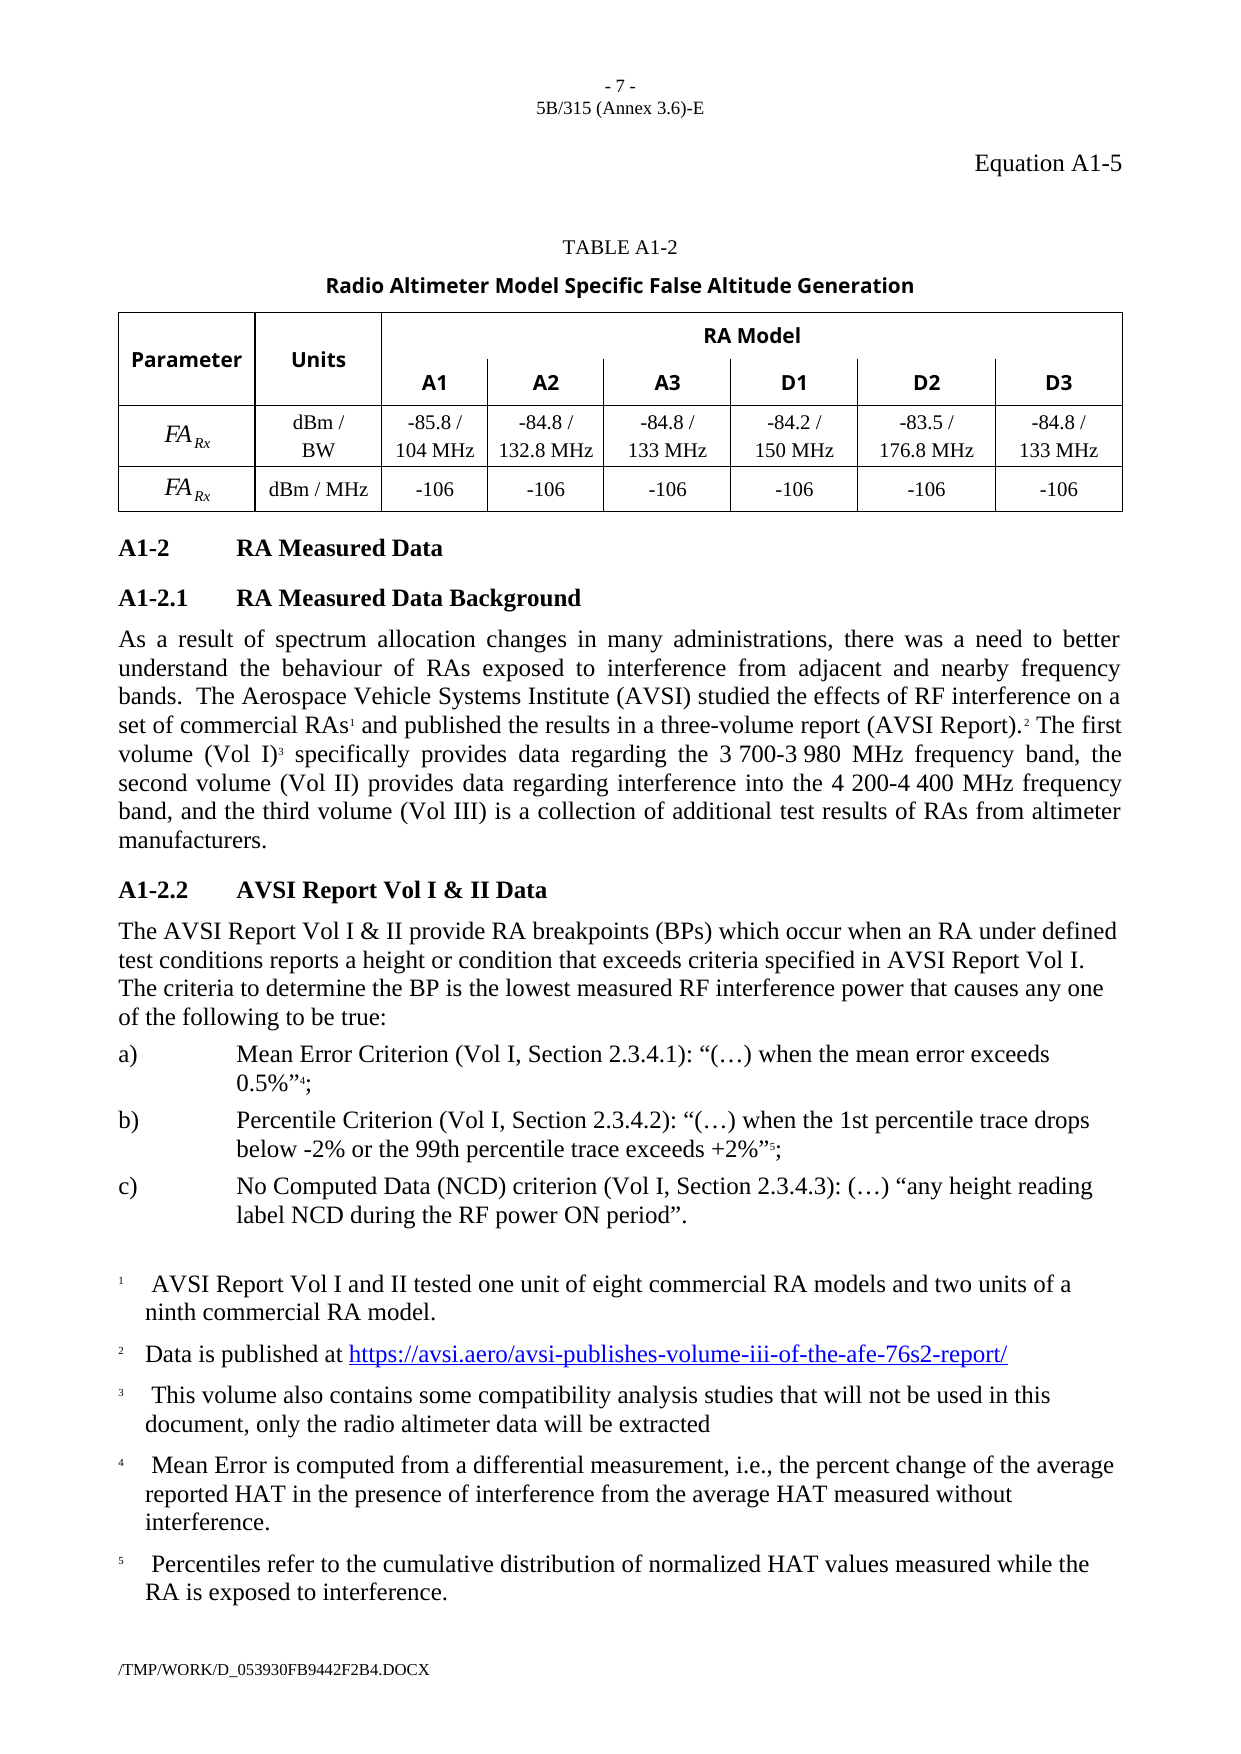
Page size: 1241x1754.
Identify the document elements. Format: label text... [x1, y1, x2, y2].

table_header RA Model [382, 313, 1122, 358]
table_cell -106 [858, 467, 995, 511]
subtitle A1-2.2 AVSI Report Vol I & II Data [118, 875, 1122, 903]
text Table A1-2 [118, 235, 1122, 259]
table_cell D2 [858, 360, 995, 404]
table_cell -106 [488, 467, 603, 511]
table_cell -84.8 / 132.8 MHz [488, 406, 603, 466]
text The AVSI Report Vol I & II provide RA breakpoints (BPs) which occur when an RA under defined test conditions reports a height or condition that exceeds criteria specified in AVSI Report Vol I. The criteria to determine the BP is the lowest measured RF interference power that causes any one of the following to be true: [118, 916, 1122, 1031]
table_cell -83.5 / 176.8 MHz [858, 406, 995, 466]
text Equation A1-5 [118, 148, 1122, 176]
table_cell A1 [382, 360, 487, 404]
table_cell -106 [731, 467, 857, 511]
table_cell -84.2 / 150 MHz [731, 406, 857, 466]
text As a result of spectrum allocation changes in many administrations, there was a need to better understand the behaviour of RAs exposed to interference from adjacent and nearby frequency bands. The Aerospace Vehicle Systems Institute (AVSI) studied the effects of RF interference on a set of commercial RAs and published the results in a three-volume report (AVSI Report). The first volume (Vol I) specifically provides data regarding the 3 700-3 980 MHz frequency band, the second volume (Vol II) provides data regarding interference into the 4 200-4 400 MHz frequency band, and the third volume (Vol III) is a collection of additional test results of RAs from altimeter manufacturers. [118, 624, 1122, 854]
table_cell [119, 467, 254, 511]
table_cell A3 [604, 360, 730, 404]
table_cell -106 [382, 467, 487, 511]
table_cell D3 [996, 360, 1122, 404]
table_cell -84.8 / 133 MHz [996, 406, 1122, 466]
text b) Percentile Criterion (Vol I, Section 2.3.4.2): “(…) when the 1st percentile trace drops below -2% or the 99th percentile trace exceeds +2%”; [118, 1105, 1122, 1163]
subtitle A1-2 RA Measured Data [118, 533, 1122, 562]
table_cell D1 [731, 360, 857, 404]
table_cell A2 [488, 360, 603, 404]
text a) Mean Error Criterion (Vol I, Section 2.3.4.1): “(…) when the mean error exceeds 0.5%”; [118, 1039, 1122, 1097]
table_header Units [256, 313, 381, 404]
table_cell dBm / MHz [256, 467, 381, 511]
table_cell -85.8 / 104 MHz [382, 406, 487, 466]
table_cell -106 [996, 467, 1122, 511]
table_header Parameter [119, 313, 254, 404]
table_cell -106 [604, 467, 730, 511]
text c) No Computed Data (NCD) criterion (Vol I, Section 2.3.4.3): (…) “any height reading label NCD during the RF power ON period”. [118, 1171, 1122, 1228]
title Radio Altimeter Model Specific False Altitude Generation [118, 271, 1122, 300]
subtitle A1-2.1 RA Measured Data Background [118, 583, 1122, 611]
table_cell -84.8 / 133 MHz [604, 406, 730, 466]
table_cell dBm / BW [256, 406, 381, 466]
table_cell [119, 406, 254, 466]
